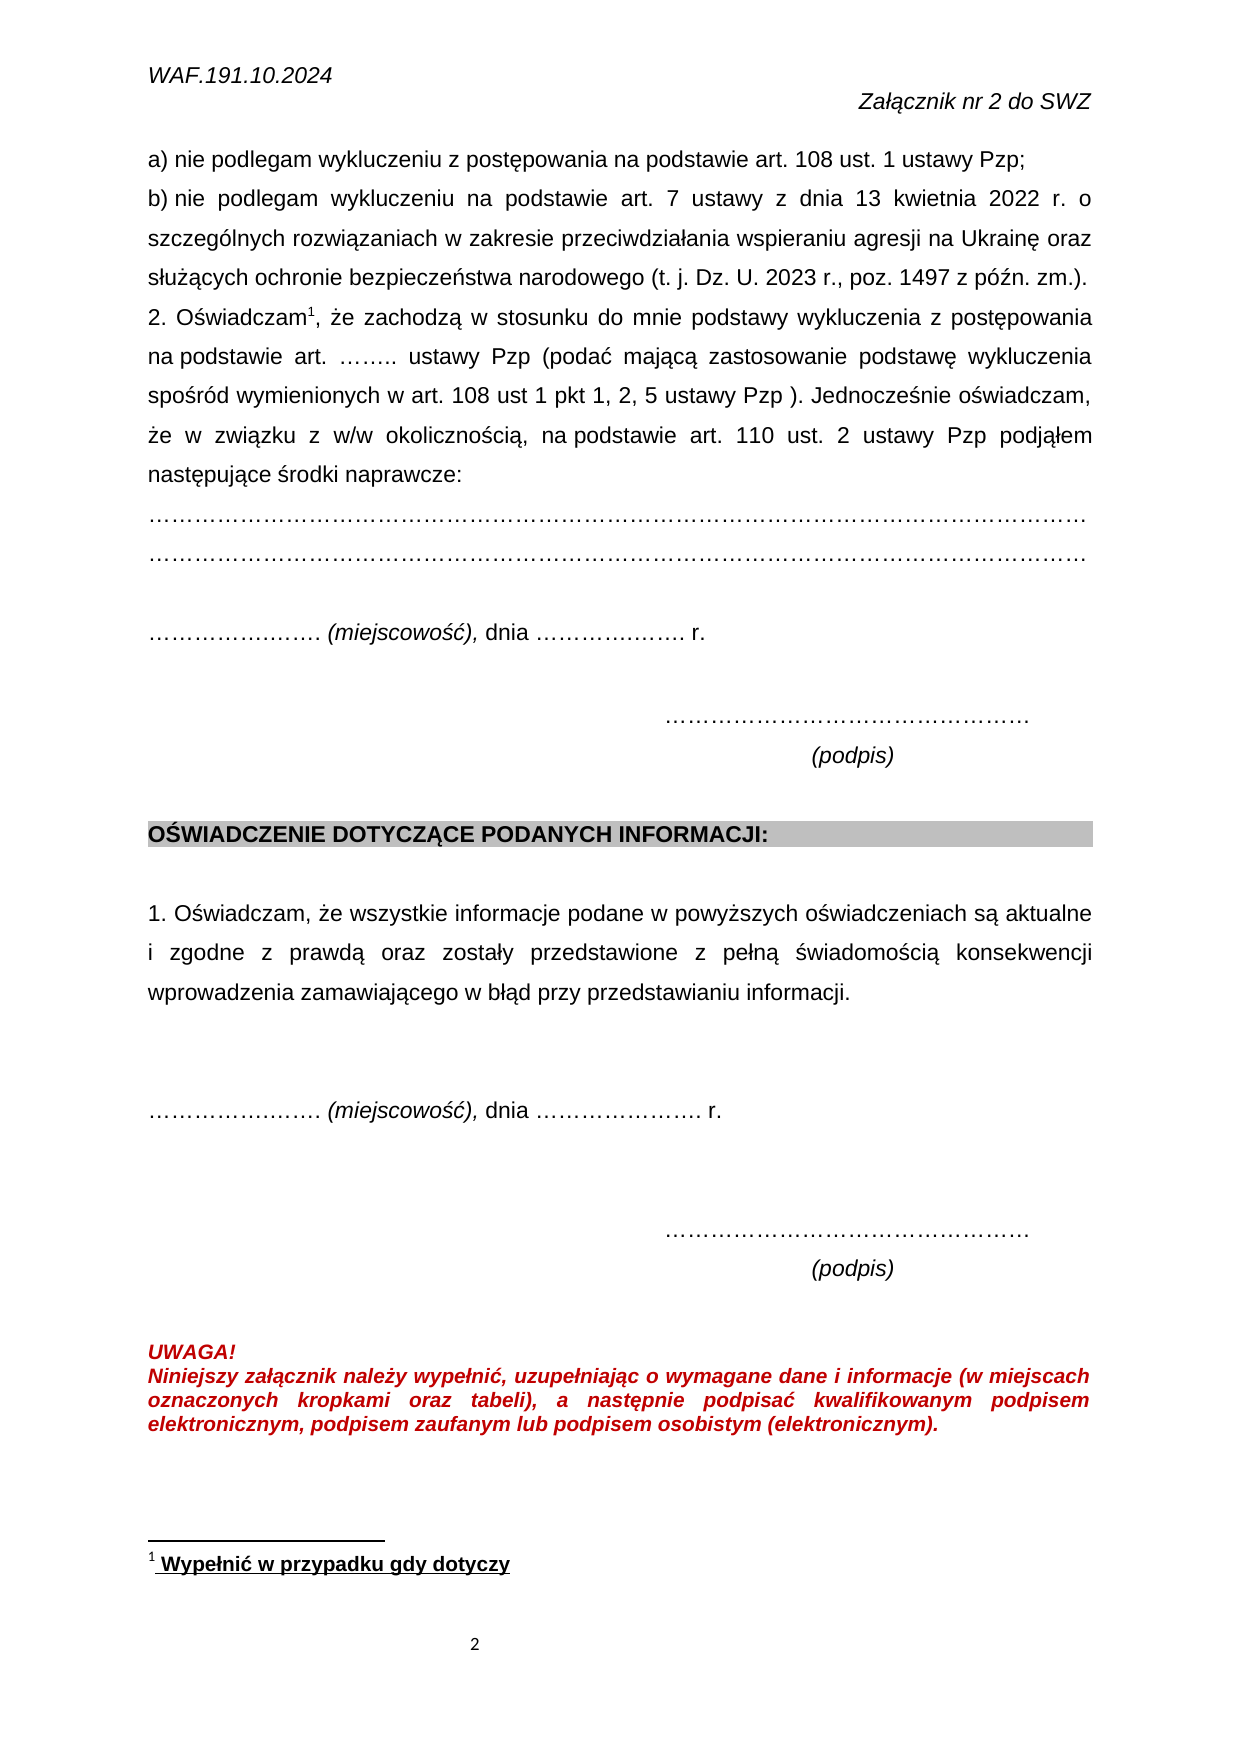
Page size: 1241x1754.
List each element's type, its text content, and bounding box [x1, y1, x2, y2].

text 1. Oświadczam, że wszystkie informacje podane w powyższych oświadczeniach są aktualne i zgodne z prawdą oraz zostały przedstawione z pełną świadomością konsekwencji wprowadzenia zamawiającego w błąd przy przedstawianiu informacji. [148, 900, 1093, 1005]
text Niniejszy załącznik należy wypełnić, uzupełniając o wymagane dane i informacje (w miejscach oznaczonych kropkami oraz tabeli), a następnie podpisać kwalifikowanym podpisem elektronicznym, podpisem zaufanym lub podpisem osobistym (elektronicznym). [148, 1364, 1093, 1436]
list nie podlegam wykluczeniu na podstawie art. 7 ustawy z dnia 13 kwietnia 2022 r. o szczególnych rozwiązaniach w zakresie przeciwdziałania wspieraniu agresji na Ukrainę oraz służących ochronie bezpieczeństwa narodowego (t. j. Dz. U. 2023 r., poz. 1497 z późn. zm.). [148, 185, 1093, 290]
text …………….……. (miejscowość), dnia …………………. r. [148, 1097, 1093, 1124]
list nie podlegam wykluczeniu z postępowania na podstawie art. 108 ust. 1 ustawy Pzp; [148, 146, 1093, 172]
text ………………………………………………………………………………………………………………………………………………………………………………………………………………………… [148, 501, 1093, 567]
text OŚWIADCZENIE DOTYCZĄCE PODANYCH INFORMACJI: [148, 821, 1093, 847]
text (podpis) [738, 1255, 1093, 1282]
text 2. Oświadczam, że zachodzą w stosunku do mnie podstawy wykluczenia z postępowania na podstawie art. …….. ustawy Pzp (podać mającą zastosowanie podstawę wykluczenia spośród wymienionych w art. 108 ust 1 pkt 1, 2, 5 ustawy Pzp ). Jednocześnie oświadczam, że w związku z w/w okolicznością, na podstawie art. 110 ust. 2 ustawy Pzp podjąłem następujące środki naprawcze: [148, 303, 1093, 488]
text ………………………………………… [598, 659, 1093, 729]
text (podpis) [738, 742, 1093, 768]
text UWAGA! [148, 1340, 1093, 1364]
text ………………………………………… [198, 1216, 1093, 1242]
text …………….……. (miejscowość), dnia ………….……. r. [148, 619, 1093, 646]
